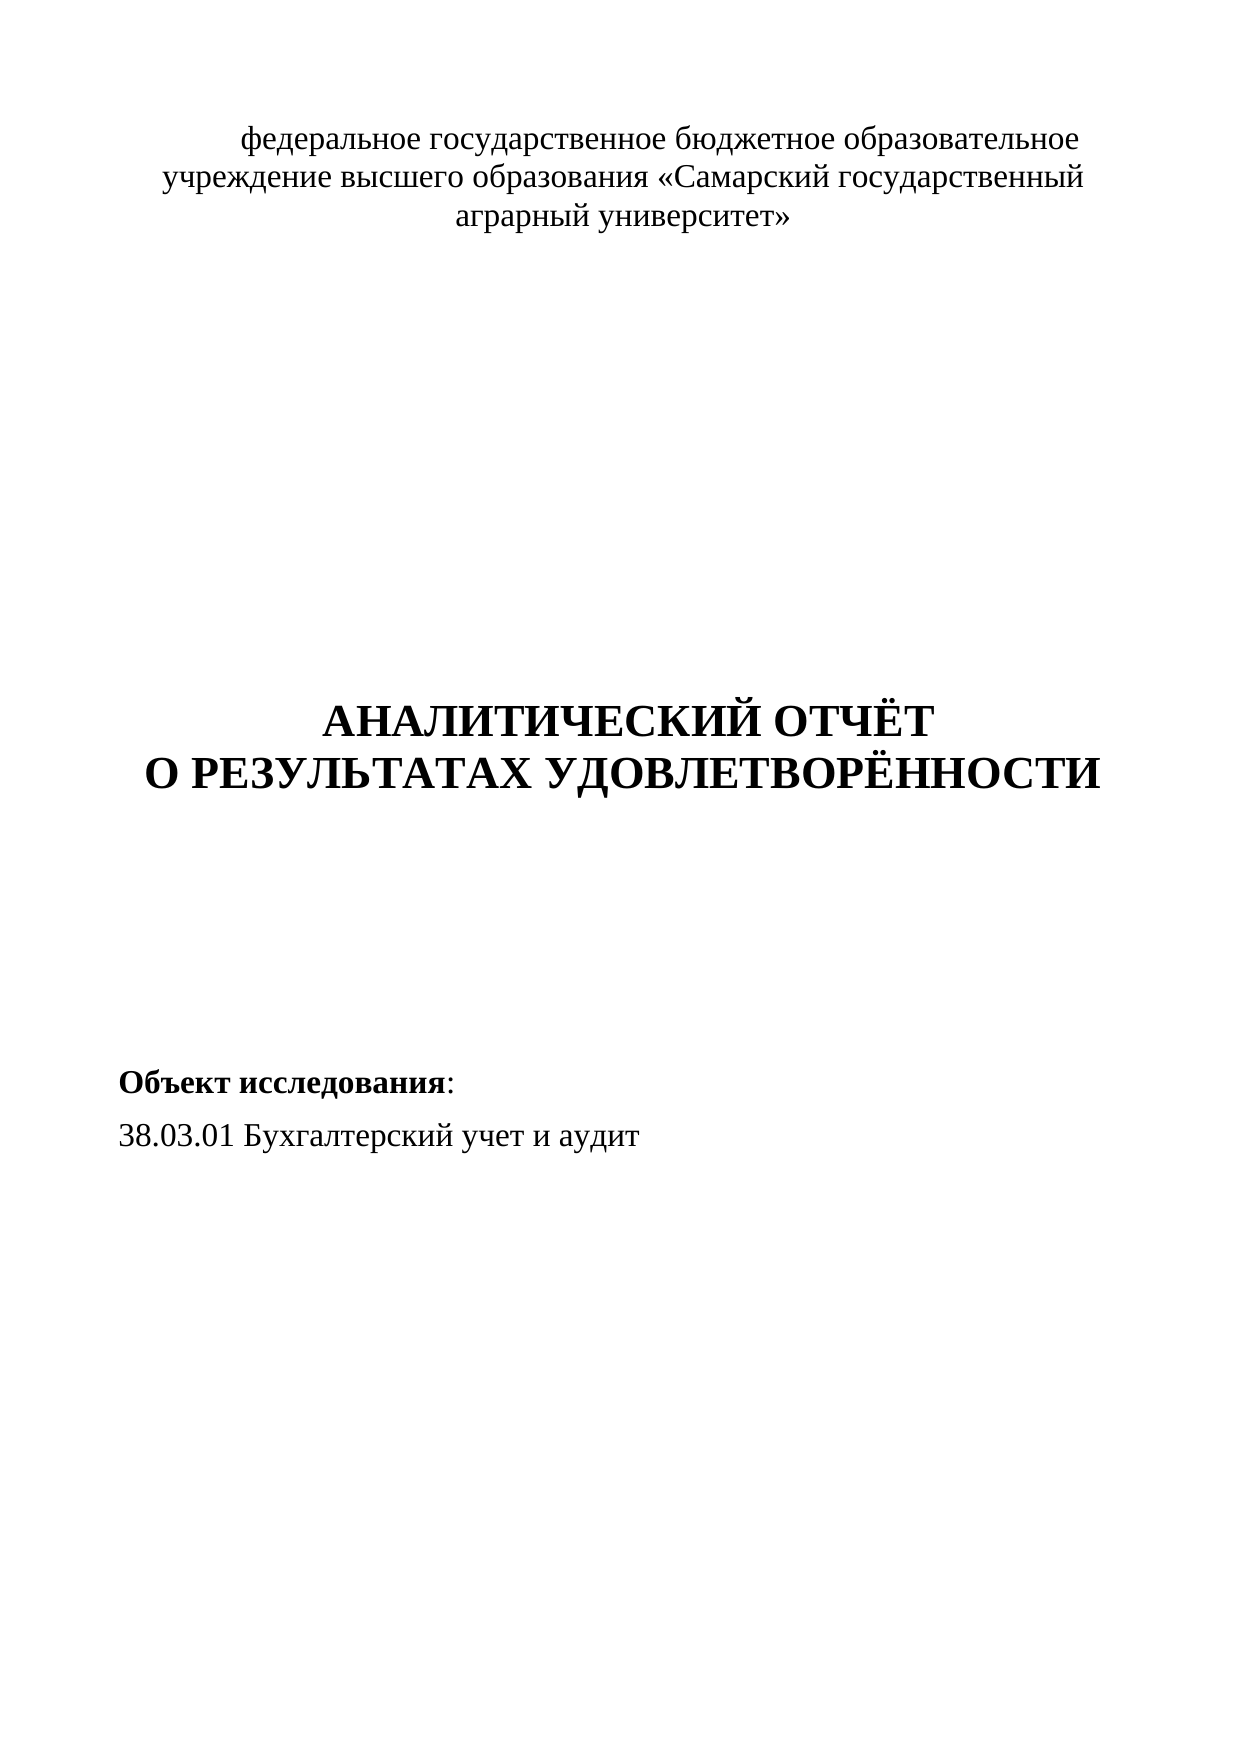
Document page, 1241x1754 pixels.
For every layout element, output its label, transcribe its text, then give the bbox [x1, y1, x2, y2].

text 38.03.01 Бухгалтерский учет и аудит [118, 1115, 1122, 1153]
text федеральное государственное бюджетное образовательное учреждение высшего образования «Самарский государственный аграрный университет» [124, 118, 1122, 233]
text АНАЛИТИЧЕСКИЙ ОТЧЁТ [124, 693, 1122, 746]
text О РЕЗУЛЬТАТАХ УДОВЛЕТВОРЁННОСТИ [124, 746, 1122, 798]
text Объект исследования: [118, 1062, 1122, 1100]
